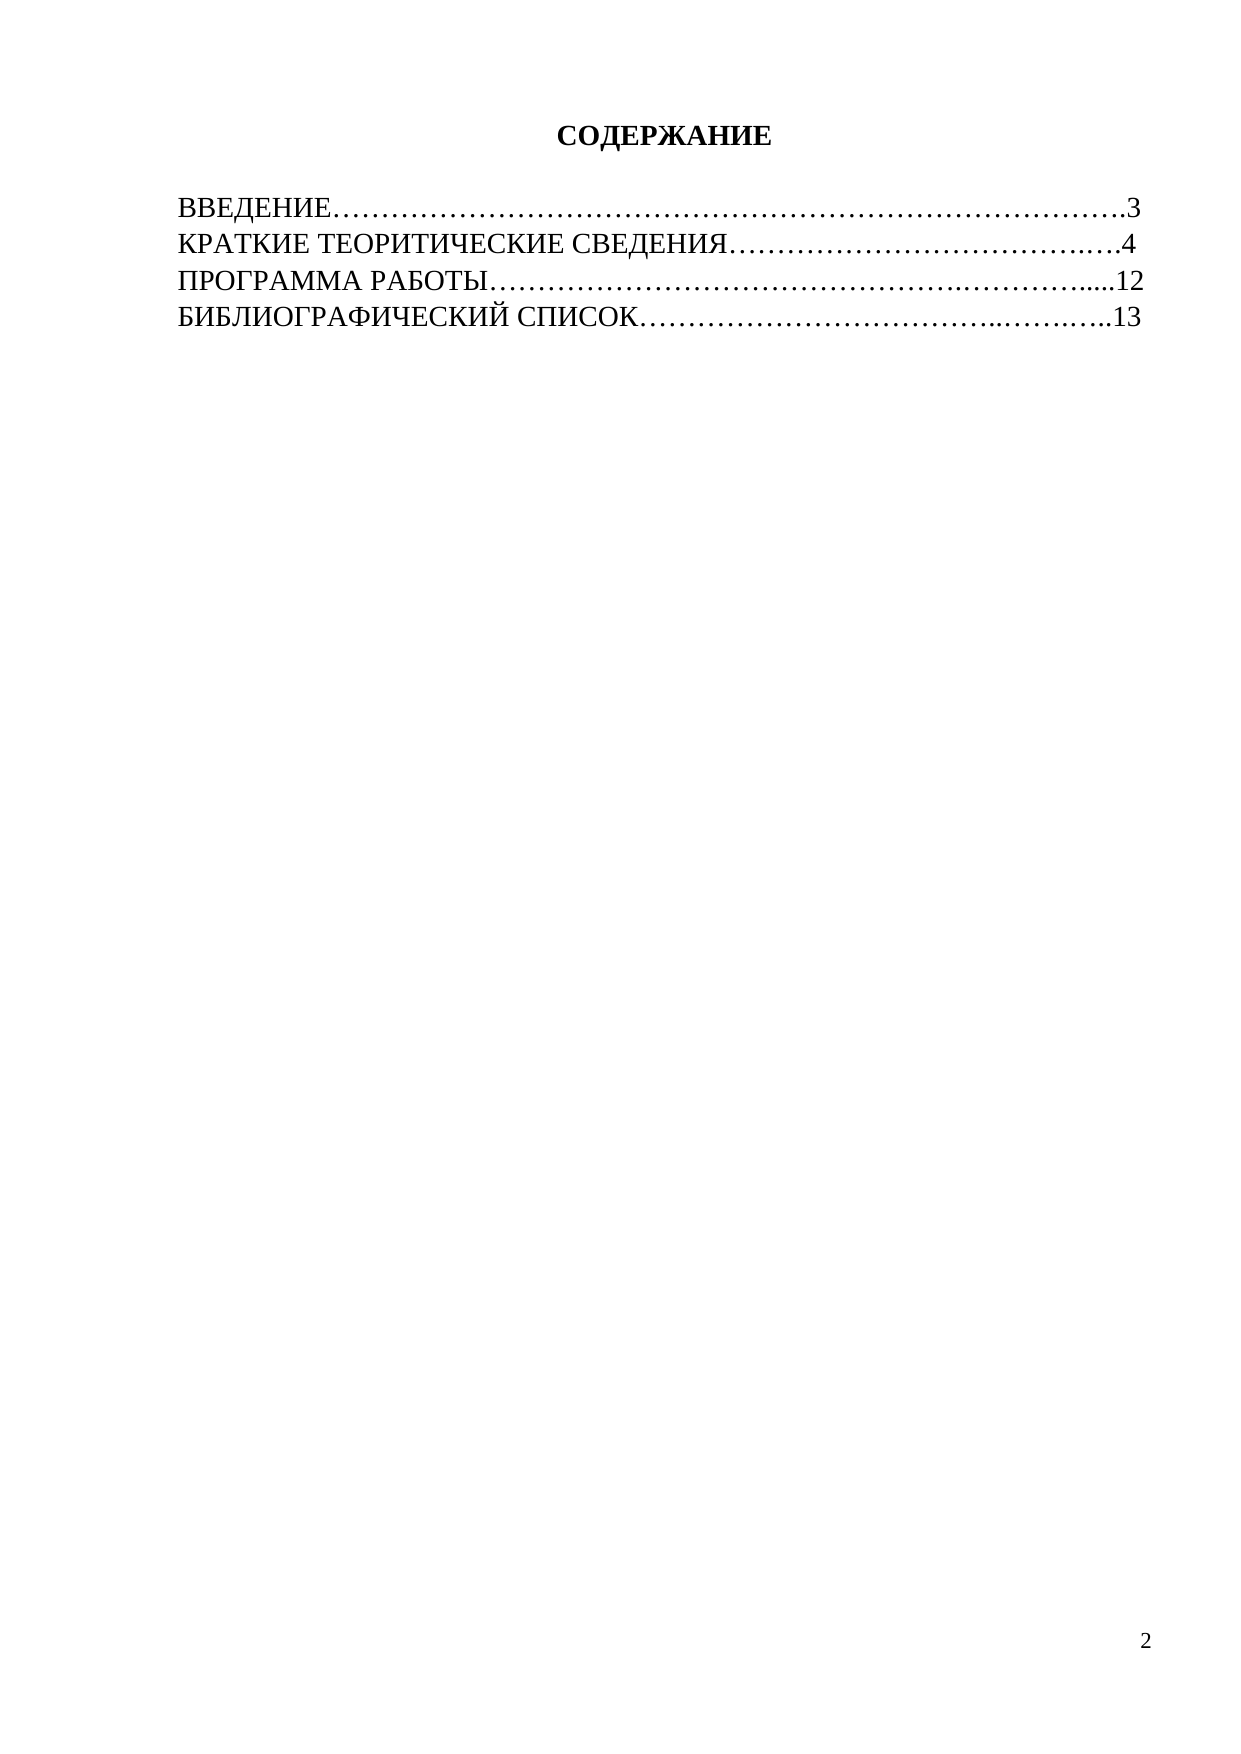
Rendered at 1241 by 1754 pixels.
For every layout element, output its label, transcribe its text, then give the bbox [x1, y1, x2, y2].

text ПРОГРАММА РАБОТЫ………………………………………….………….....12 [177, 263, 1152, 296]
text СОДЕРЖАНИЕ [177, 118, 1152, 152]
text КРАТКИЕ ТЕОРИТИЧЕСКИЕ СВЕДЕНИЯ……………………………….….4 [177, 227, 1152, 260]
text БИБЛИОГРАФИЧЕСКИЙ СПИСОК………………………………..…….…..13 [177, 299, 1152, 332]
text ВВЕДЕНИЕ……………………………………………………………………….3 [177, 190, 1152, 224]
